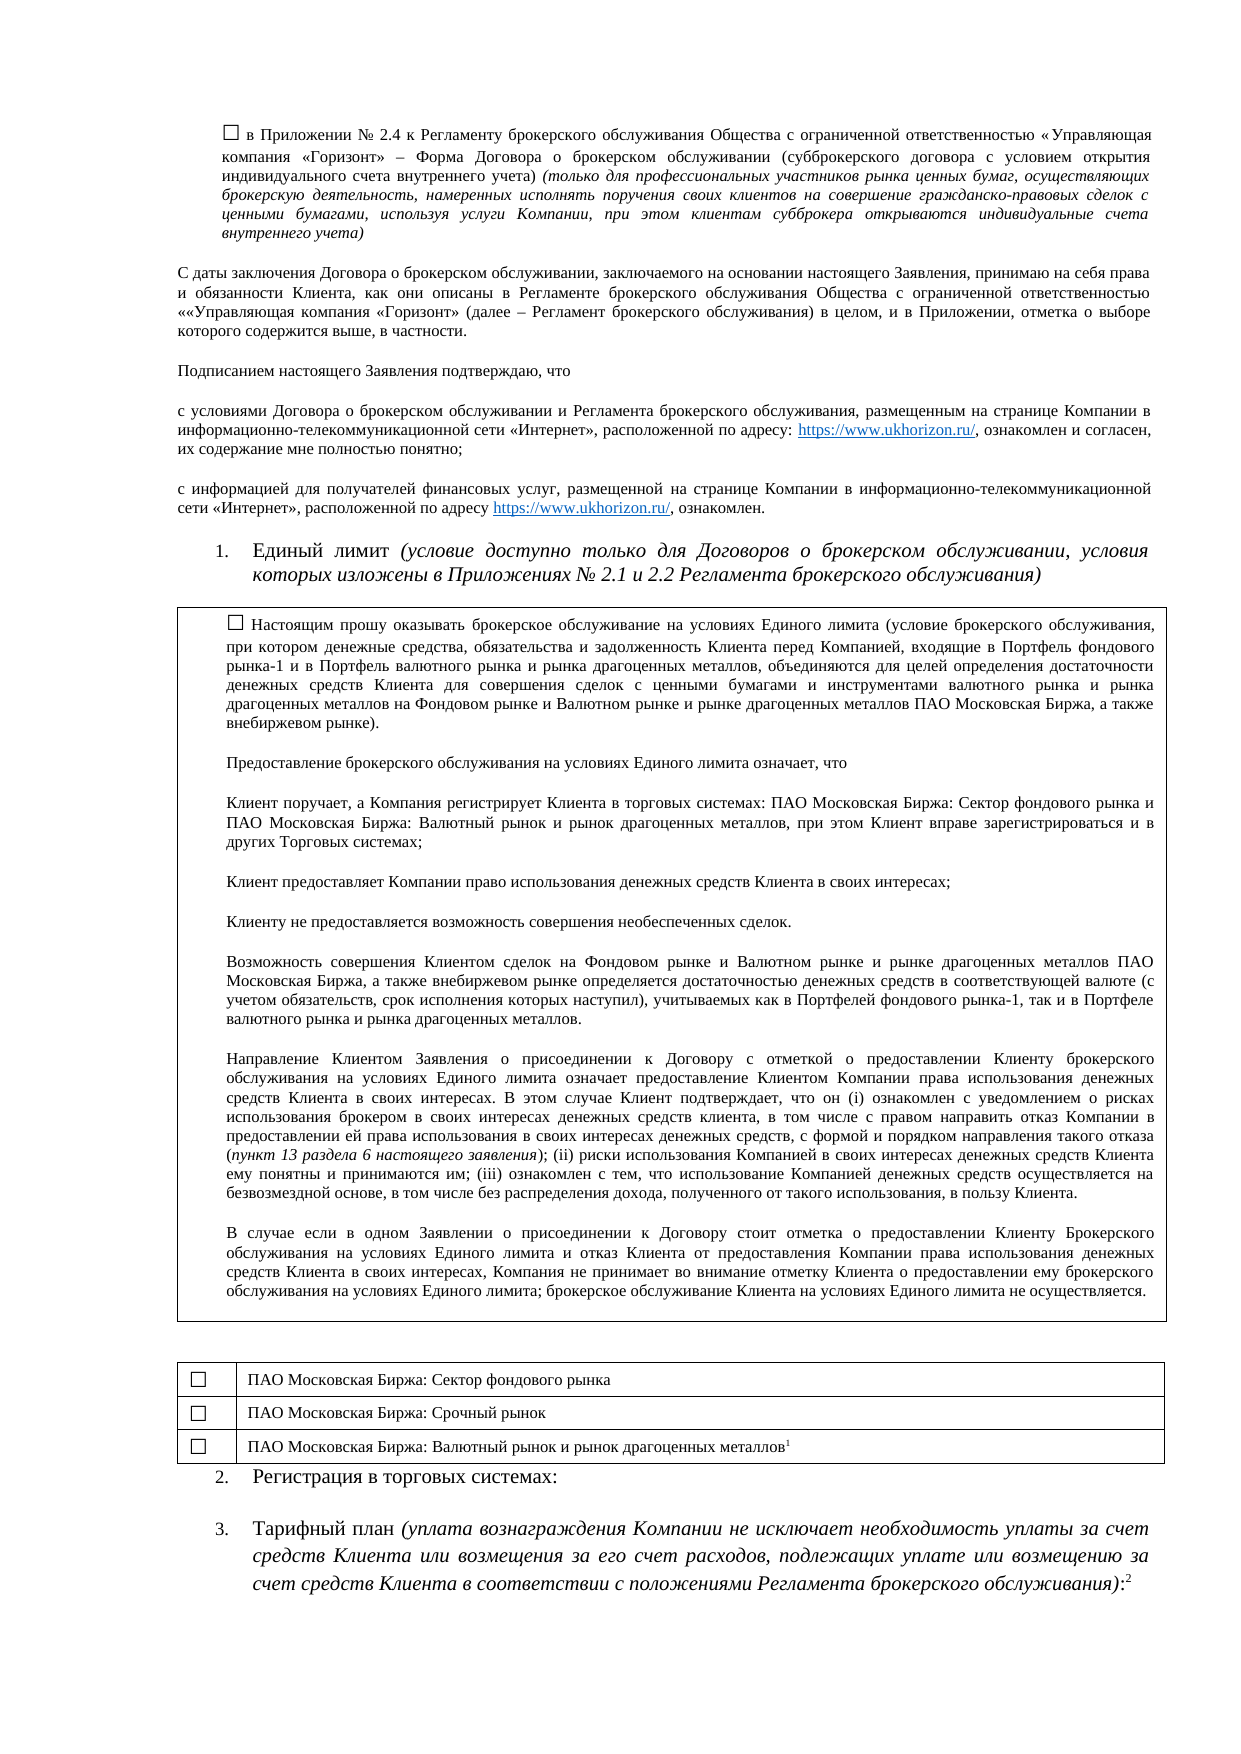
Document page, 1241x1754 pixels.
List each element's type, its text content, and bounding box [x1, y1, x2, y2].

table_header [178, 1363, 236, 1396]
table_header Настоящим прошу оказывать брокерское обслуживание на условиях Единого лимита (условие брокерского обслуживания, при котором денежные средства, обязательства и задолженность Клиента перед Компанией, входящие в Портфель фондового рынка-1 и в Портфель валютного рынка и рынка драгоценных металлов, объединяются для целей определения достаточности денежных средств Клиента для совершения сделок с ценными бумагами и инструментами валютного рынка и рынка драгоценных металлов на Фондовом рынке и Валютном рынке и рынке драгоценных металлов ПАО Московская Биржа, а также внебиржевом рынке). Предоставление брокерского обслуживания на условиях Единого лимита означает, что Клиент поручает, а Компания регистрирует Клиента в торговых системах: ПАО Московская Биржа: Сектор фондового рынка и ПАО Московская Биржа: Валютный рынок и рынок драгоценных металлов, при этом Клиент вправе зарегистрироваться и в других Торговых системах; Клиент предоставляет Компании право использования денежных средств Клиента в своих интересах; Клиенту не предоставляется возможность совершения необеспеченных сделок. Возможность совершения Клиентом сделок на Фондовом рынке и Валютном рынке и рынке драгоценных металлов ПАО Московская Биржа, а также внебиржевом рынке определяется достаточностью денежных средств в соответствующей валюте (с учетом обязательств, срок исполнения которых наступил), учитываемых как в Портфелей фондового рынка-1, так и в Портфеле валютного рынка и рынка драгоценных металлов. Направление Клиентом Заявления о присоединении к Договору с отметкой о предоставлении Клиенту брокерского обслуживания на условиях Единого лимита означает предоставление Клиентом Компании права использования денежных средств Клиента в своих интересах. В этом случае Клиент подтверждает, что он (i) ознакомлен с уведомлением о рисках использования брокером в своих интересах денежных средств клиента, в том числе с правом направить отказ Компании в предоставлении ей права использования в своих интересах денежных средств, с формой и порядком направления такого отказа (пункт 13 раздела 6 настоящего заявления); (ii) риски использования Компанией в своих интересах денежных средств Клиента ему понятны и принимаются им; (iii) ознакомлен с тем, что использование Компанией денежных средств осуществляется на безвозмездной основе, в том числе без распределения дохода, полученного от такого использования, в пользу Клиента. В случае если в одном Заявлении о присоединении к Договору стоит отметка о предоставлении Клиенту Брокерского обслуживания на условиях Единого лимита и отказ Клиента от предоставления Компании права использования денежных средств Клиента в своих интересах, Компания не принимает во внимание отметку Клиента о предоставлении ему брокерского обслуживания на условиях Единого лимита; брокерское обслуживание Клиента на условиях Единого лимита не осуществляется. [178, 608, 1166, 1321]
table_cell ПАО Московская Биржа: Срочный рынок [237, 1397, 1164, 1429]
text С даты заключения Договора о брокерском обслуживании, заключаемого на основании настоящего Заявления, принимаю на себя права и обязанности Клиента, как они описаны в Регламенте брокерского обслуживания Общества с ограниченной ответственностью ««Управляющая компания «Горизонт» (далее – Регламент брокерского обслуживания) в целом, и в Приложении, отметка о выборе которого содержится выше, в частности. [177, 263, 1152, 340]
table_header ПАО Московская Биржа: Сектор фондового рынка [237, 1363, 1164, 1396]
text с условиями Договора о брокерском обслуживании и Регламента брокерского обслуживания, размещенным на странице Компании в информационно-телекоммуникационной сети «Интернет», расположенной по адресу: https://www.ukhorizon.ru/, ознакомлен и согласен, их содержание мне полностью понятно; [177, 401, 1152, 458]
list Единый лимит (условие доступно только для Договоров о брокерском обслуживании, условия которых изложены в Приложениях № 2.1 и 2.2 Регламента брокерского обслуживания) [215, 538, 1152, 586]
table_cell ПАО Московская Биржа: Валютный рынок и рынок драгоценных металлов [237, 1430, 1164, 1463]
text в Приложении № 2.4 к Регламенту брокерского обслуживания Общества с ограниченной ответственностью «Управляющая компания «Горизонт» – Форма Договора о брокерском обслуживании (субброкерского договора с условием открытия индивидуального счета внутреннего учета) (только для профессиональных участников рынка ценных бумаг, осуществляющих брокерскую деятельность, намеренных исполнять поручения своих клиентов на совершение гражданско-правовых сделок с ценными бумагами, используя услуги Компании, при этом клиентам субброкера открываются индивидуальные счета внутреннего учета) [222, 118, 1152, 242]
text с информацией для получателей финансовых услуг, размещенной на странице Компании в информационно-телекоммуникационной сети «Интернет», расположенной по адресу https://www.ukhorizon.ru/, ознакомлен. [177, 479, 1152, 517]
table_cell [178, 1397, 236, 1429]
table_cell [178, 1430, 236, 1463]
text Подписанием настоящего Заявления подтверждаю, что [177, 361, 1152, 380]
list Регистрация в торговых системах: [215, 1464, 1152, 1488]
list Тарифный план (уплата вознаграждения Компании не исключает необходимость уплаты за счет средств Клиента или возмещения за его счет расходов, подлежащих уплате или возмещению за счет средств Клиента в соответствии с положениями Регламента брокерского обслуживания): [215, 1516, 1152, 1595]
